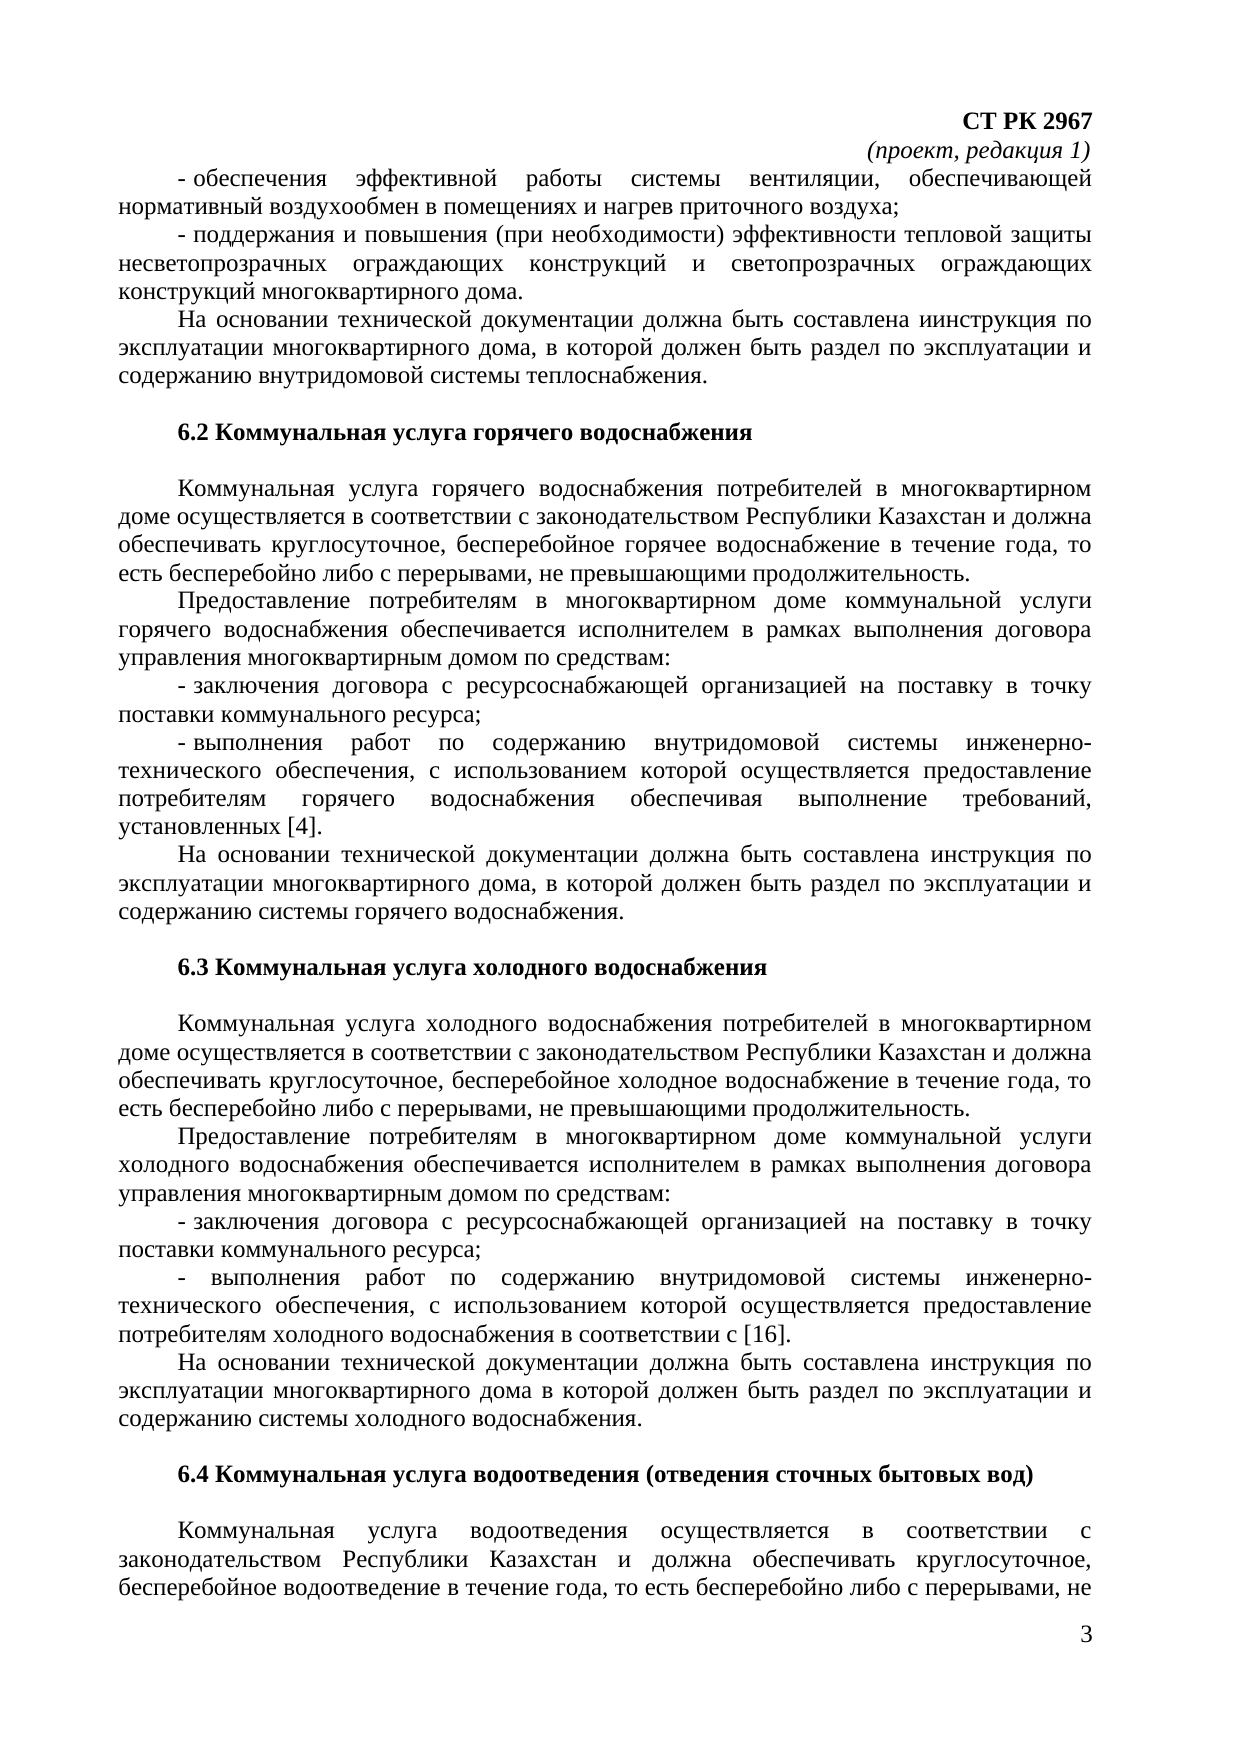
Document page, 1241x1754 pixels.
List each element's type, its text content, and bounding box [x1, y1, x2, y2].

text 6.2 Коммунальная услуга горячего водоснабжения [118, 417, 1092, 446]
text На основании технической документации должна быть составлена инструкция по эксплуатации многоквартирного дома в которой должен быть раздел по эксплуатации и содержанию системы холодного водоснабжения. [118, 1347, 1092, 1432]
text На основании технической документации должна быть составлена иинструкция по эксплуатации многоквартирного дома, в которой должен быть раздел по эксплуатации и содержанию внутридомовой системы теплоснабжения. [118, 305, 1092, 389]
text - выполнения работ по содержанию внутридомовой системы инженерно- технического обеспечения, с использованием которой осуществляется предоставление потребителям холодного водоснабжения в соответствии с [16]. [118, 1263, 1092, 1347]
text Коммунальная услуга холодного водоснабжения потребителей в многоквартирном доме осуществляется в соответствии с законодательством Республики Казахстан и должна обеспечивать круглосуточное, бесперебойное холодное водоснабжение в течение года, то есть бесперебойно либо с перерывами, не превышающими продолжительность. [118, 1009, 1092, 1122]
text Коммунальная услуга горячего водоснабжения потребителей в многоквартирном доме осуществляется в соответствии с законодательством Республики Казахстан и должна обеспечивать круглосуточное, бесперебойное горячее водоснабжение в течение года, то есть бесперебойно либо с перерывами, не превышающими продолжительность. [118, 474, 1092, 586]
text 6.4 Коммунальная услуга водоотведения (отведения сточных бытовых вод) [118, 1460, 1092, 1488]
text Предоставление потребителям в многоквартирном доме коммунальной услуги холодного водоснабжения обеспечивается исполнителем в рамках выполнения договора управления многоквартирным домом по средствам: [118, 1122, 1092, 1207]
text Предоставление потребителям в многоквартирном доме коммунальной услуги горячего водоснабжения обеспечивается исполнителем в рамках выполнения договора управления многоквартирным домом по средствам: [118, 586, 1092, 671]
text - обеспечения эффективной работы системы вентиляции, обеспечивающей нормативный воздухообмен в помещениях и нагрев приточного воздуха; [118, 164, 1092, 220]
text - выполнения работ по содержанию внутридомовой системы инженерно- технического обеспечения, с использованием которой осуществляется предоставление потребителям горячего водоснабжения обеспечивая выполнение требований, установленных [4]. [118, 727, 1092, 840]
text 6.3 Коммунальная услуга холодного водоснабжения [118, 953, 1092, 981]
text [118, 1516, 1092, 1601]
text - заключения договора с ресурсоснабжающей организацией на поставку в точку поставки коммунального ресурса; [118, 671, 1092, 727]
text - поддержания и повышения (при необходимости) эффективности тепловой защиты несветопрозрачных ограждающих конструкций и светопрозрачных ограждающих конструкций многоквартирного дома. [118, 220, 1092, 305]
text - заключения договора с ресурсоснабжающей организацией на поставку в точку поставки коммунального ресурса; [118, 1207, 1092, 1263]
text На основании технической документации должна быть составлена инструкция по эксплуатации многоквартирного дома, в которой должен быть раздел по эксплуатации и содержанию системы горячего водоснабжения. [118, 840, 1092, 925]
